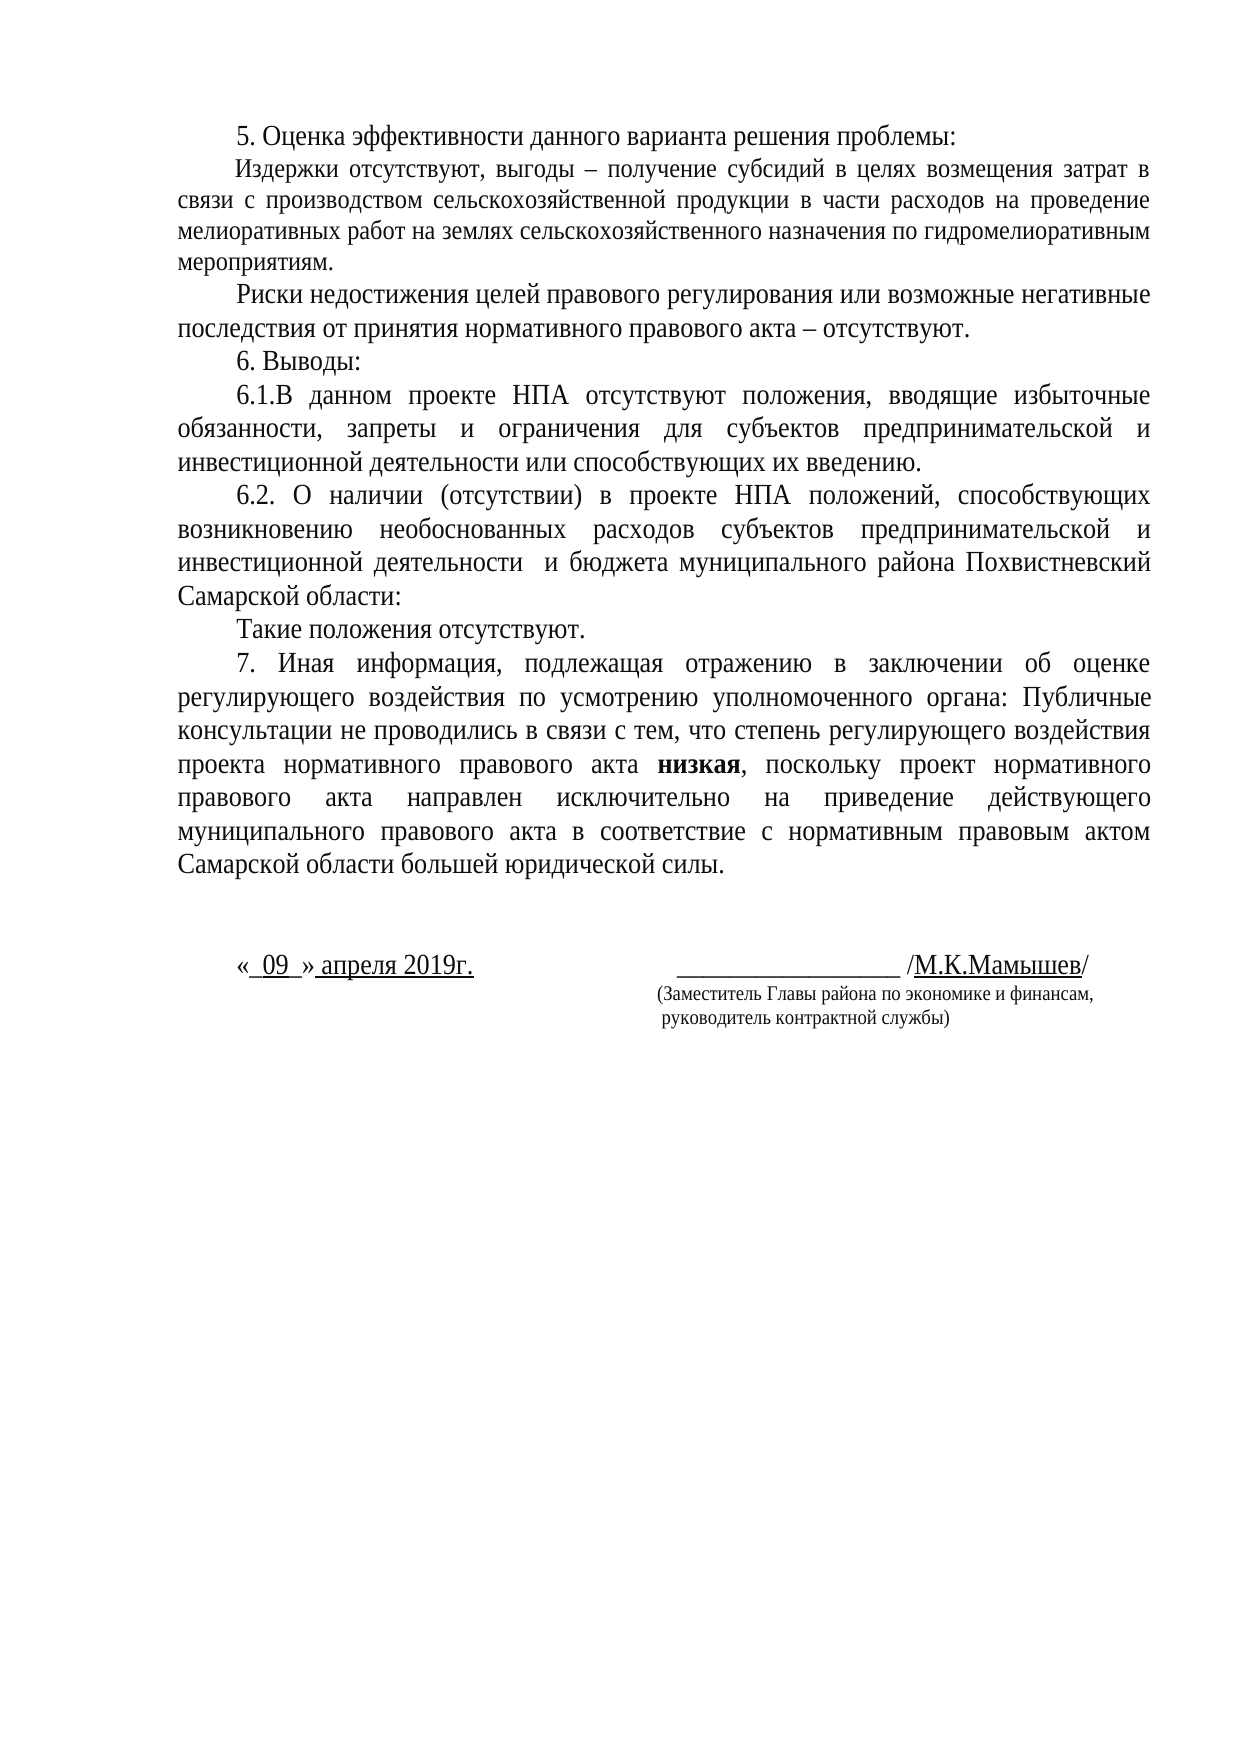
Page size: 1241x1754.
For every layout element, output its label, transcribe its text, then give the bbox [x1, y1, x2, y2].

text Риски недостижения целей правового регулирования или возможные негативные последствия от принятия нормативного правового акта – отсутствуют. [177, 276, 1152, 343]
text руководитель контрактной службы) [177, 1005, 1152, 1029]
text 6. Выводы: [177, 343, 1152, 377]
text 7. Иная информация, подлежащая отражению в заключении об оценке регулирующего воздействия по усмотрению уполномоченного органа: Публичные консультации не проводились в связи с тем, что степень регулирующего воздействия проекта нормативного правового акта низкая, поскольку проект нормативного правового акта направлен исключительно на приведение действующего муниципального правового акта в соответствие с нормативным правовым актом Самарской области большей юридической силы. [177, 645, 1152, 880]
text (Заместитель Главы района по экономике и финансам, [177, 981, 1152, 1005]
text Издержки отсутствуют, выгоды – получение субсидий в целях возмещения затрат в связи с производством сельскохозяйственной продукции в части расходов на проведение мелиоративных работ на землях сельскохозяйственного назначения по гидромелиоративным мероприятиям. [177, 152, 1152, 276]
text «_09_» апреля 2019г. _________________ /М.К.Мамышев/ [177, 947, 1152, 981]
text 6.2. О наличии (отсутствии) в проекте НПА положений, способствующих возникновению необоснованных расходов субъектов предпринимательской и инвестиционной деятельности и бюджета муниципального района Похвистневский Самарской области: [177, 477, 1152, 612]
text Такие положения отсутствуют. [177, 612, 1152, 645]
text 6.1.В данном проекте НПА отсутствуют положения, вводящие избыточные обязанности, запреты и ограничения для субъектов предпринимательской и инвестиционной деятельности или способствующих их введению. [177, 377, 1152, 477]
text 5. Оценка эффективности данного варианта решения проблемы: [177, 118, 1152, 152]
